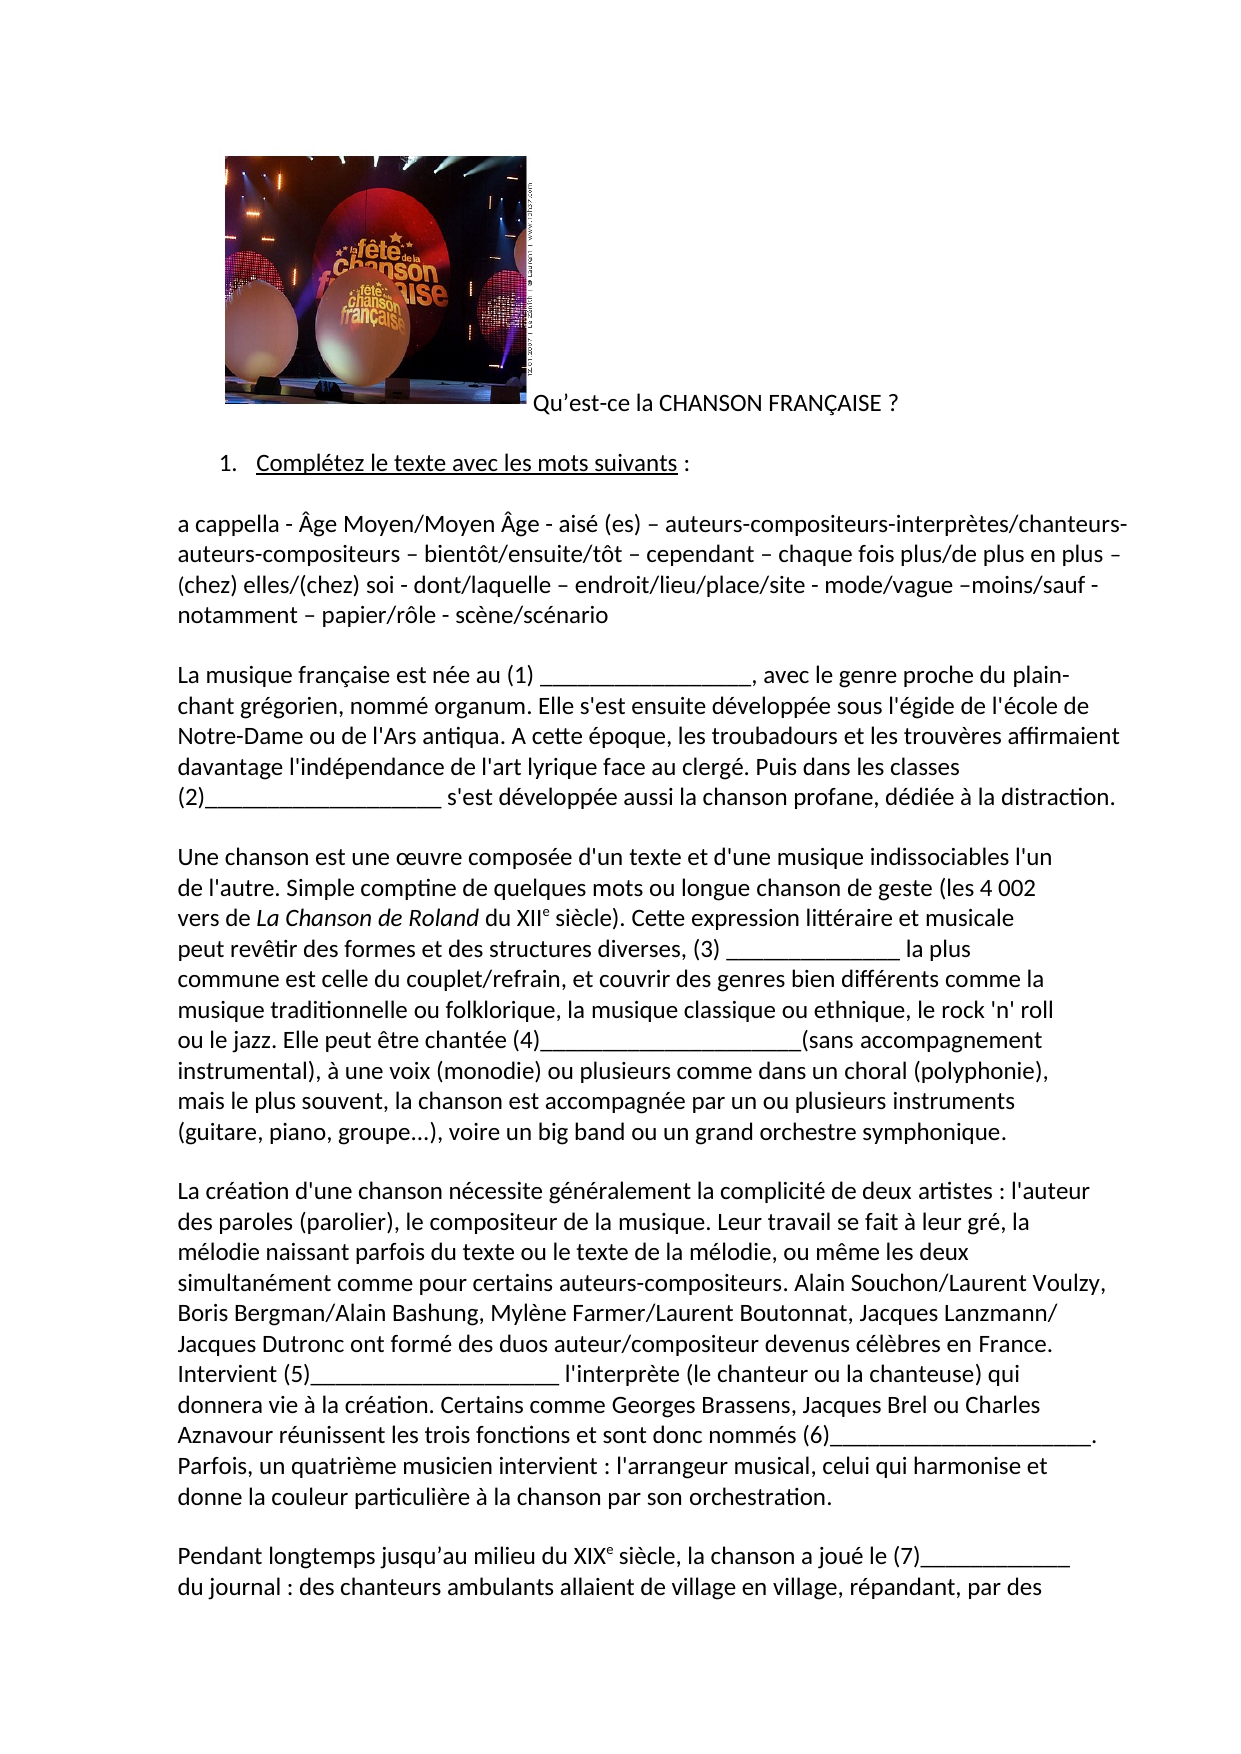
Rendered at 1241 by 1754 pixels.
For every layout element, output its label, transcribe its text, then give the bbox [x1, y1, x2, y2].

text La création d'une chanson nécessite généralement la complicité de deux artistes : l'auteur des paroles (parolier), le compositeur de la musique. Leur travail se fait à leur gré, la mélodie naissant parfois du texte ou le texte de la mélodie, ou même les deux simultanément comme pour certains auteurs-compositeurs. Alain Souchon/Laurent Voulzy, Boris Bergman/Alain Bashung, Mylène Farmer/Laurent Boutonnat, Jacques Lanzmann/ Jacques Dutronc ont formé des duos auteur/compositeur devenus célèbres en France. Intervient (5)____________________ l'interprète (le chanteur ou la chanteuse) qui donnera vie à la création. Certains comme Georges Brassens, Jacques Brel ou Charles Aznavour réunissent les trois fonctions et sont donc nommés (6)_____________________. Parfois, un quatrième musicien intervient : l'arrangeur musical, celui qui harmonise et donne la couleur particulière à la chanson par son orchestration. [177, 1176, 1107, 1511]
picture [218, 147, 533, 412]
list Complétez le texte avec les mots suivants : [218, 447, 1063, 478]
text La musique française est née au (1) _________________, avec le genre proche du plain-chant grégorien, nommé organum. Elle s'est ensuite développée sous l'égide de l'école de Notre-Dame ou de l'Ars antiqua. A cette époque, les troubadours et les trouvères affirmaient davantage l'indépendance de l'art lyrique face au clergé. Puis dans les classes (2)___________________ s'est développée aussi la chanson profane, dédiée à la distraction. [177, 659, 1122, 812]
list a cappella - Âge Moyen/Moyen Âge - aisé (es) – auteurs-compositeurs-interprètes/chanteurs-auteurs-compositeurs – bientôt/ensuite/tôt – cependant – chaque fois plus/de plus en plus – (chez) elles/(chez) soi - dont/laquelle – endroit/lieu/place/site - mode/vague –moins/sauf - notamment – papier/rôle - scène/scénario [177, 508, 1137, 630]
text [177, 1540, 1093, 1601]
text Une chanson est une œuvre composée d'un texte et d'une musique indissociables l'un de l'autre. Simple comptine de quelques mots ou longue chanson de geste (les 4 002 vers de La Chanson de Roland du XIIe siècle). Cette expression littéraire et musicale peut revêtir des formes et des structures diverses, (3) ______________ la plus commune est celle du couplet/refrain, et couvrir des genres bien différents comme la musique traditionnelle ou folklorique, la musique classique ou ethnique, le rock 'n' roll ou le jazz. Elle peut être chantée (4)_____________________(sans accompagnement instrumental), à une voix (monodie) ou plusieurs comme dans un choral (polyphonie), mais le plus souvent, la chanson est accompagnée par un ou plusieurs instruments (guitare, piano, groupe...), voire un big band ou un grand orchestre symphonique. [177, 841, 1063, 1146]
